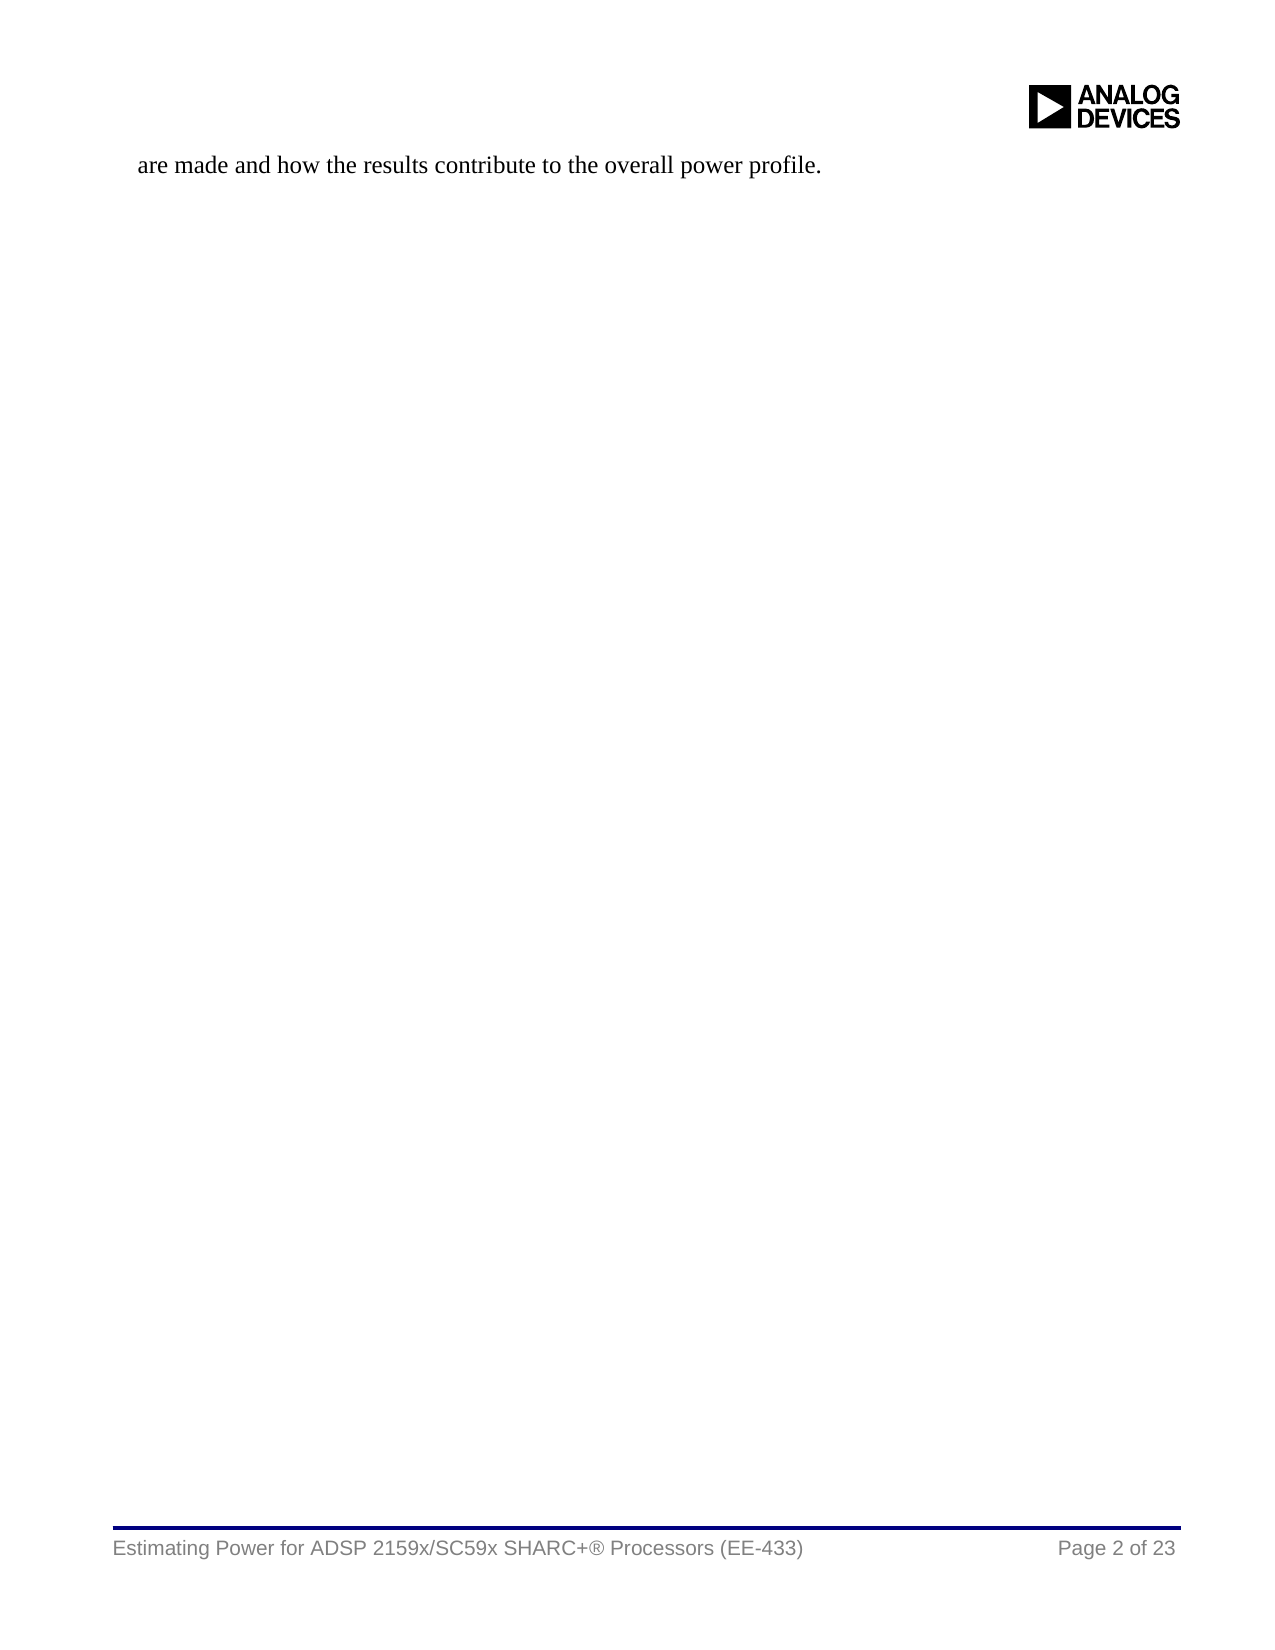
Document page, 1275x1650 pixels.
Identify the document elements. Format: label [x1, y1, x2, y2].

text [137, 150, 1087, 179]
